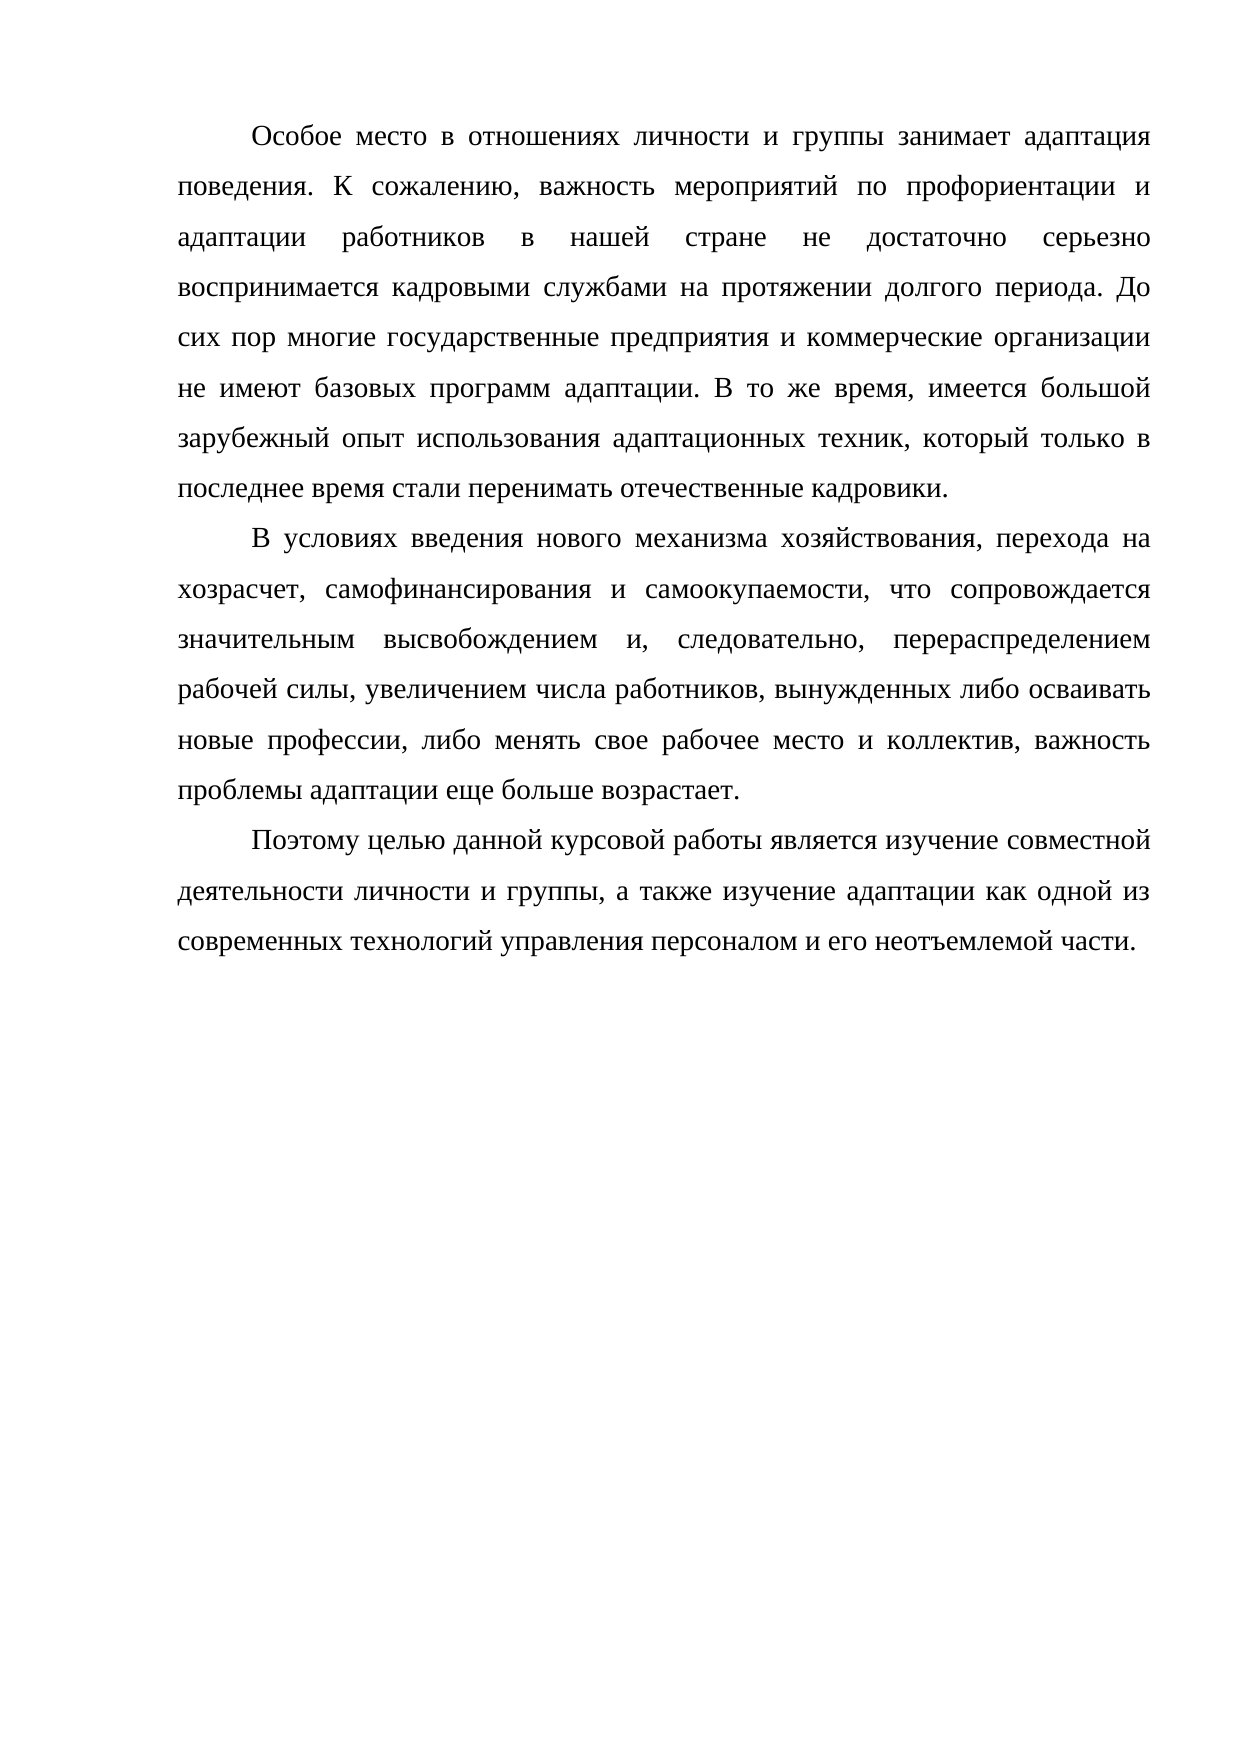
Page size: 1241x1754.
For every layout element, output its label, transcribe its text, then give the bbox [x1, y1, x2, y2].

text Особое место в отношениях личности и группы занимает адаптация поведения. К сожалению, важность мероприятий по профориентации и адаптации работников в нашей стране не достаточно серьезно воспринимается кадровыми службами на протяжении долгого периода. До сих пор многие государственные предприятия и коммерческие организации не имеют базовых программ адаптации. В то же время, имеется большой зарубежный опыт использования адаптационных техник, который только в последнее время стали перенимать отечественные кадровики. [177, 118, 1152, 504]
text Поэтому целью данной курсовой работы является изучение совместной деятельности личности и группы, а также изучение адаптации как одной из современных технологий управления персоналом и его неотъемлемой части. [177, 822, 1152, 957]
text В условиях введения нового механизма хозяйствования, перехода на хозрасчет, самофинансирования и самоокупаемости, что сопровождается значительным высвобождением и, следовательно, перераспределением рабочей силы, увеличением числа работников, вынужденных либо осваивать новые профессии, либо менять свое рабочее место и коллектив, важность проблемы адаптации еще больше возрастает. [177, 521, 1152, 806]
